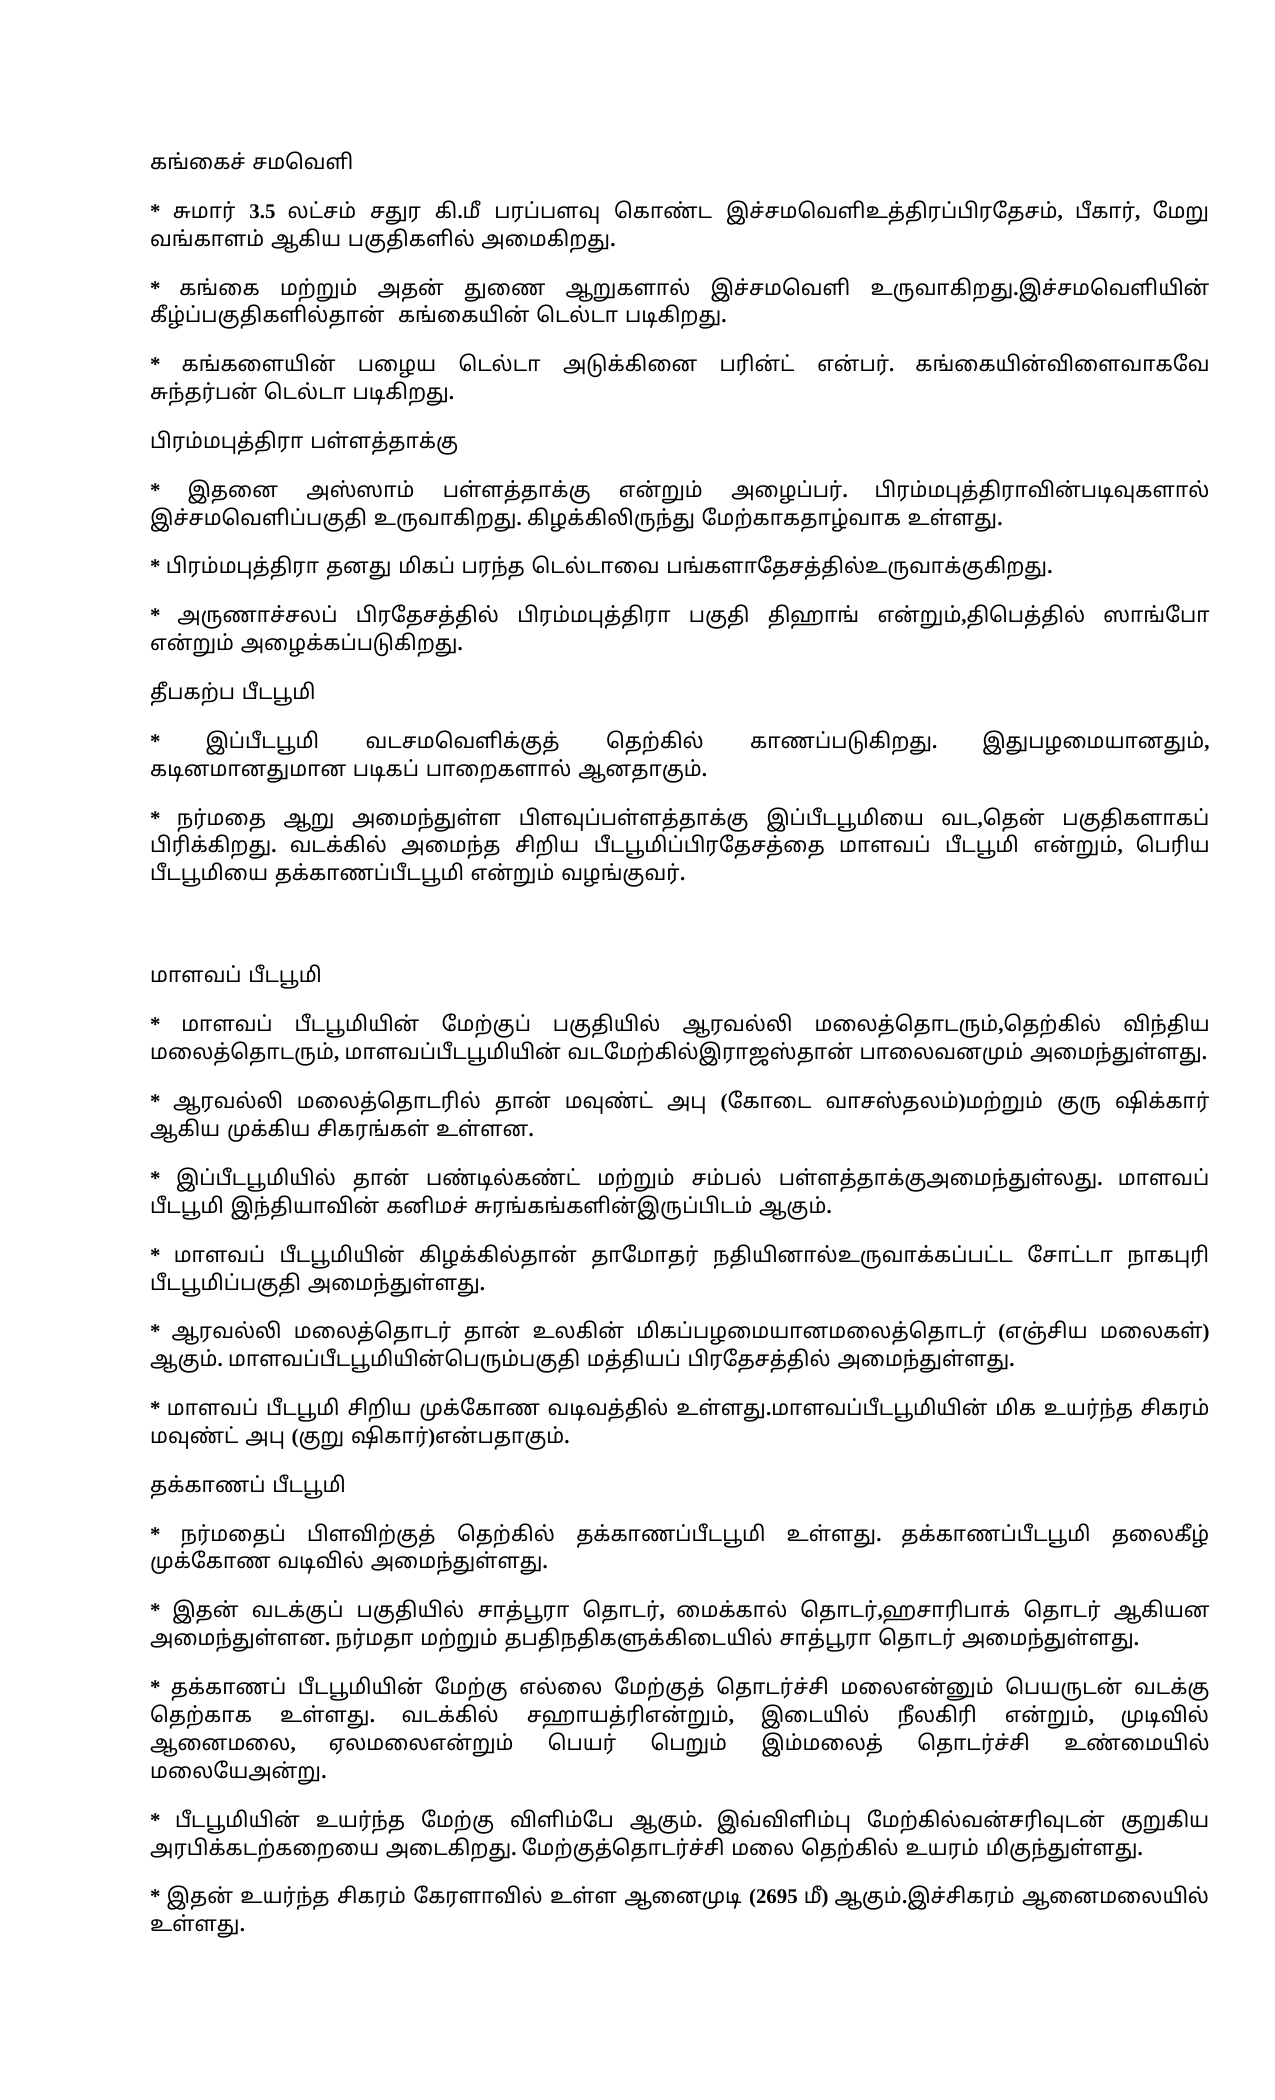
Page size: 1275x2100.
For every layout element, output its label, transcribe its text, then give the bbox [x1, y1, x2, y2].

text * தக்காணப் பீடபூமியின் மேற்கு எல்லை மேற்குத் தொடர்ச்சி மலைஎன்னும் பெயருடன் வடக்கு தெற்காக உள்ளது. வடக்கில் சஹாயத்ரிஎன்றும், இடையில் நீலகிரி என்றும், முடிவில் ஆனைமலை, ஏலமலைஎன்றும் பெயர் பெறும் இம்மலைத் தொடர்ச்சி உண்மையில் மலையேஅன்று. [150, 1675, 1209, 1783]
text * நர்மதை ஆறு அமைந்துள்ள பிளவுப்பள்ளத்தாக்கு இப்பீடபூமியை வட,தென் பகுதிகளாகப் பிரிக்கிறது. வடக்கில் அமைந்த சிறிய பீடபூமிப்பிரதேசத்தை மாளவப் பீடபூமி என்றும், பெரிய பீடபூமியை தக்காணப்பீடபூமி என்றும் வழங்குவர். [150, 805, 1209, 886]
text * பீடபூமியின் உயர்ந்த மேற்கு விளிம்பே ஆகும். இவ்விளிம்பு மேற்கில்வன்சரிவுடன் குறுகிய அரபிக்கடற்கறையை அடைகிறது. மேற்குத்தொடர்ச்சி மலை தெற்கில் உயரம் மிகுந்துள்ளது. [150, 1808, 1209, 1860]
text * இதனை அஸ்ஸாம் பள்ளத்தாக்கு என்றும் அழைப்பர். பிரம்மபுத்திராவின்படிவுகளால் இச்சமவெளிப்பகுதி உருவாகிறது. கிழக்கிலிருந்து மேற்காகதாழ்வாக உள்ளது. [150, 478, 1209, 530]
text கங்கைச் சமவெளி [150, 150, 1209, 174]
text தீபகற்ப பீடபூமி [150, 680, 1209, 704]
text * கங்கை மற்றும் அதன் துணை ஆறுகளால் இச்சமவெளி உருவாகிறது.இச்சமவெளியின் கீழ்ப்பகுதிகளில்தான் கங்கையின் டெல்டா படிகிறது. [150, 275, 1209, 328]
text * மாளவப் பீடபூமி சிறிய முக்கோண வடிவத்தில் உள்ளது.மாளவப்பீடபூமியின் மிக உயர்ந்த சிகரம் மவுண்ட் அபு (குறு ஷிகார்)என்பதாகும். [150, 1396, 1209, 1448]
text பிரம்மபுத்திரா பள்ளத்தாக்கு [150, 429, 1209, 453]
text * மாளவப் பீடபூமியின் கிழக்கில்தான் தாமோதர் நதியினால்உருவாக்கப்பட்ட சோட்டா நாகபுரி பீடபூமிப்பகுதி அமைந்துள்ளது. [150, 1242, 1209, 1295]
text * நர்மதைப் பிளவிற்குத் தெற்கில் தக்காணப்பீடபூமி உள்ளது. தக்காணப்பீடபூமி தலைகீழ் முக்கோண வடிவில் அமைந்துள்ளது. [150, 1521, 1209, 1574]
text * அருணாச்சலப் பிரதேசத்தில் பிரம்மபுத்திரா பகுதி திஹாங் என்றும்,திபெத்தில் ஸாங்போ என்றும் அழைக்கப்படுகிறது. [150, 603, 1209, 656]
text * கங்களையின் பழைய டெல்டா அடுக்கினை பரின்ட் என்பர். கங்கையின்விளைவாகவே சுந்தர்பன் டெல்டா படிகிறது. [150, 352, 1209, 404]
text * மாளவப் பீடபூமியின் மேற்குப் பகுதியில் ஆரவல்லி மலைத்தொடரும்,தெற்கில் விந்திய மலைத்தொடரும், மாளவப்பீடபூமியின் வடமேற்கில்இராஜஸ்தான் பாலைவனமும் அமைந்துள்ளது. [150, 1012, 1209, 1064]
text மாளவப் பீடபூமி [150, 963, 1209, 988]
text * ஆரவல்லி மலைத்தொடர் தான் உலகின் மிகப்பழமையானமலைத்தொடர் (எஞ்சிய மலைகள்) ஆகும். மாளவப்பீடபூமியின்பெரும்பகுதி மத்தியப் பிரதேசத்தில் அமைந்துள்ளது. [150, 1319, 1209, 1372]
text தக்காணப் பீடபூமி [150, 1473, 1209, 1497]
text * இப்பீடபூமியில் தான் பண்டில்கண்ட் மற்றும் சம்பல் பள்ளத்தாக்குஅமைந்துள்லது. மாளவப் பீடபூமி இந்தியாவின் கனிமச் சுரங்கங்களின்இருப்பிடம் ஆகும். [150, 1166, 1209, 1218]
text * சுமார் 3.5 லட்சம் சதுர கி.மீ பரப்பளவு கொண்ட இச்சமவெளிஉத்திரப்பிரதேசம், பீகார், மேறு வங்காளம் ஆகிய பகுதிகளில் அமைகிறது. [150, 199, 1209, 251]
text * ஆரவல்லி மலைத்தொடரில் தான் மவுண்ட் அபு (கோடை வாசஸ்தலம்)மற்றும் குரு ஷிக்கார் ஆகிய முக்கிய சிகரங்கள் உள்ளன. [150, 1089, 1209, 1141]
text * இதன் வடக்குப் பகுதியில் சாத்பூரா தொடர், மைக்கால் தொடர்,ஹசாரிபாக் தொடர் ஆகியன அமைந்துள்ளன. நர்மதா மற்றும் தபதிநதிகளுக்கிடையில் சாத்பூரா தொடர் அமைந்துள்ளது. [150, 1598, 1209, 1651]
text * இப்பீடபூமி வடசமவெளிக்குத் தெற்கில் காணப்படுகிறது. இதுபழமையானதும், கடினமானதுமான படிகப் பாறைகளால் ஆனதாகும். [150, 729, 1209, 781]
text * பிரம்மபுத்திரா தனது மிகப் பரந்த டெல்டாவை பங்களாதேசத்தில்உருவாக்குகிறது. [150, 554, 1209, 579]
text * இதன் உயர்ந்த சிகரம் கேரளாவில் உள்ள ஆனைமுடி (2695 மீ) ஆகும்.இச்சிகரம் ஆனைமலையில் உள்ளது. [150, 1884, 1209, 1937]
